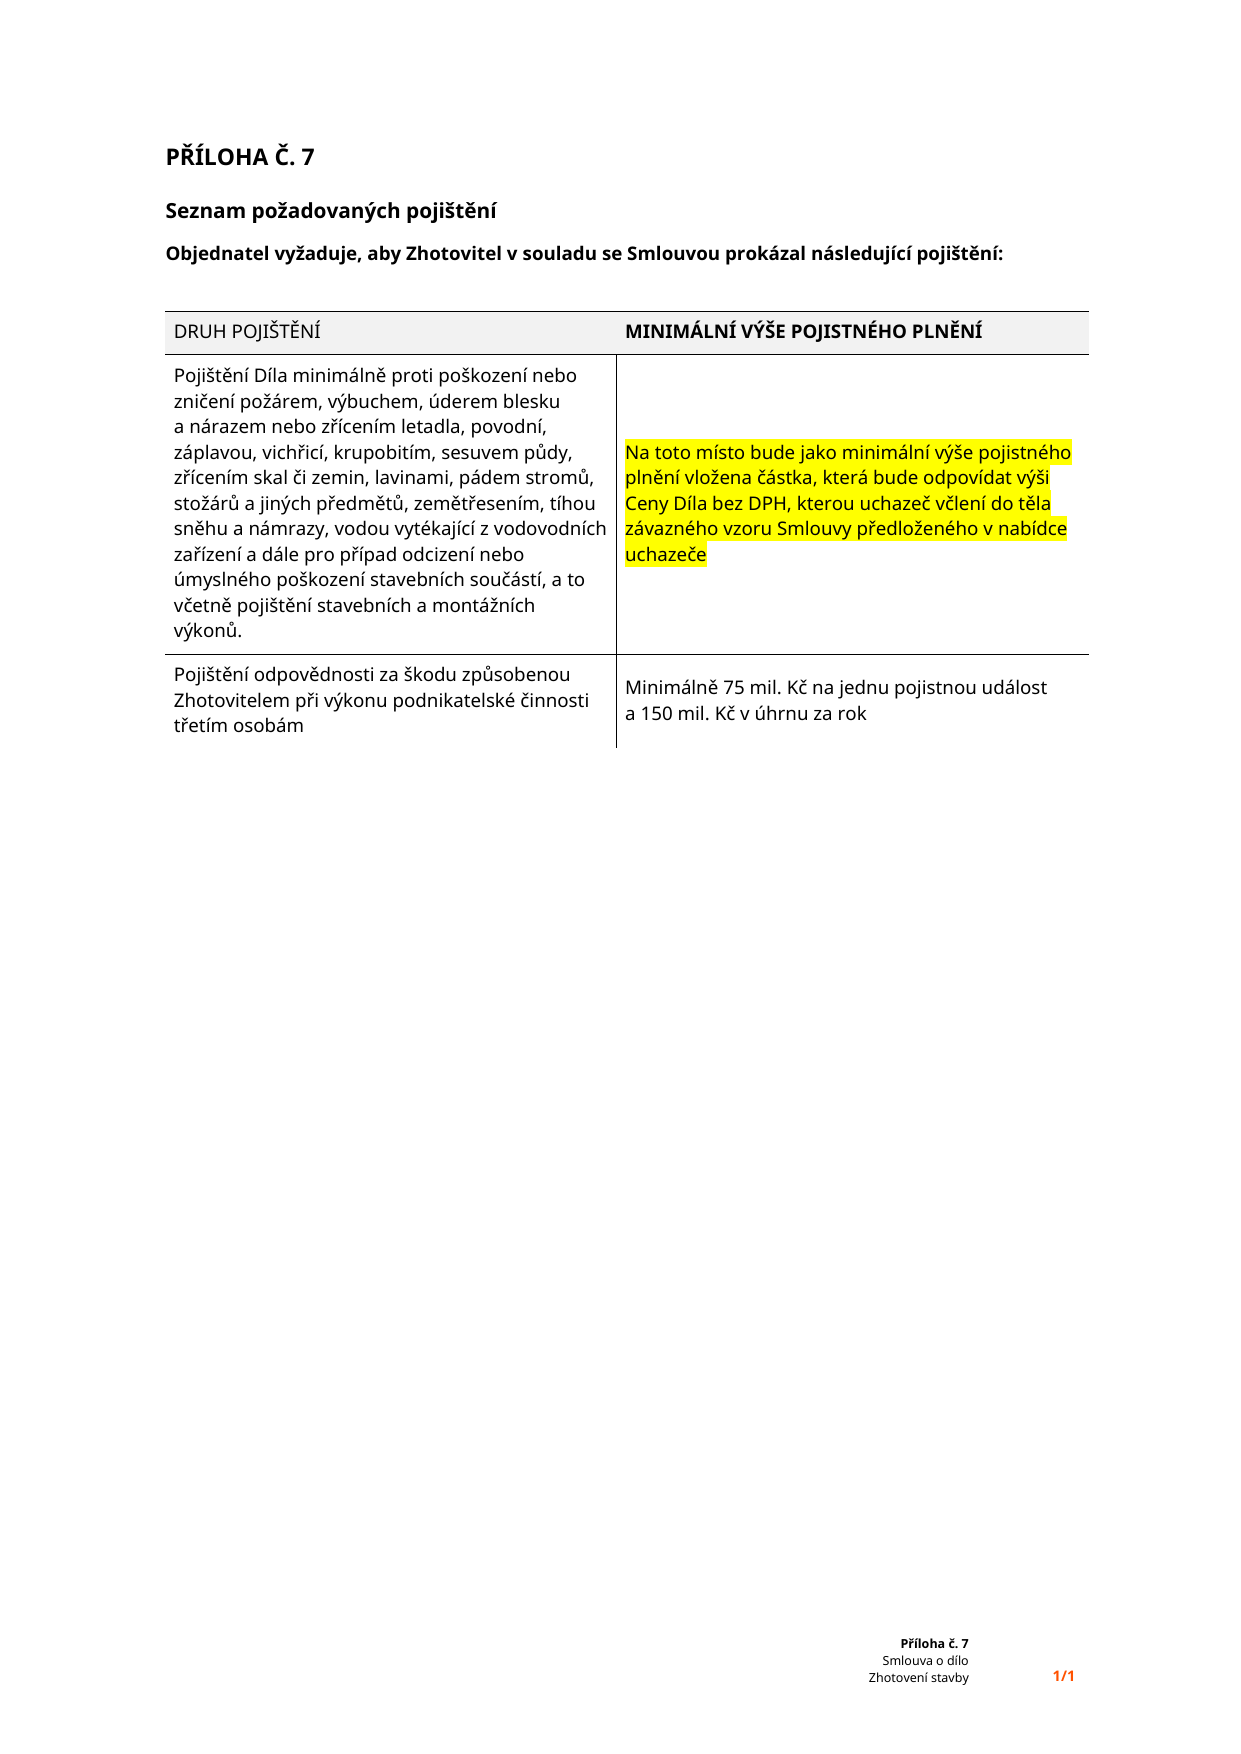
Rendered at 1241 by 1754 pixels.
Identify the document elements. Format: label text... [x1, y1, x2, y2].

table_header DRUH POJIŠTĚNÍ [165, 312, 617, 354]
table_cell Pojištění odpovědnosti za škodu způsobenou Zhotovitelem při výkonu podnikatelské činnosti třetím osobám [165, 655, 616, 748]
text Seznam požadovaných pojištění [165, 197, 1075, 225]
table_cell Na toto místo bude jako minimální výše pojistného plnění vložena částka, která bude odpovídat výši Ceny Díla bez DPH, kterou uchazeč včlení do těla závazného vzoru Smlouvy předloženého v nabídce uchazeče [617, 355, 1089, 653]
text Objednatel vyžaduje, aby Zhotovitel v souladu se Smlouvou prokázal následující pojištění: [165, 240, 1075, 266]
text Příloha č. 7 [165, 141, 1075, 173]
table_cell Minimálně 75 mil. Kč na jednu pojistnou událost a 150 mil. Kč v úhrnu za rok [617, 655, 1089, 748]
table_cell Pojištění Díla minimálně proti poškození nebo zničení požárem, výbuchem, úderem blesku a nárazem nebo zřícením letadla, povodní, záplavou, vichřicí, krupobitím, sesuvem půdy, zřícením skal či zemin, lavinami, pádem stromů, stožárů a jiných předmětů, zemětřesením, tíhou sněhu a námrazy, vodou vytékající z vodovodních zařízení a dále pro případ odcizení nebo úmyslného poškození stavebních součástí, a to včetně pojištění stavebních a montážních výkonů. [165, 355, 616, 653]
table_header MINIMÁLNÍ VÝŠE POJISTNÉHO PLNĚNÍ [617, 312, 1089, 354]
